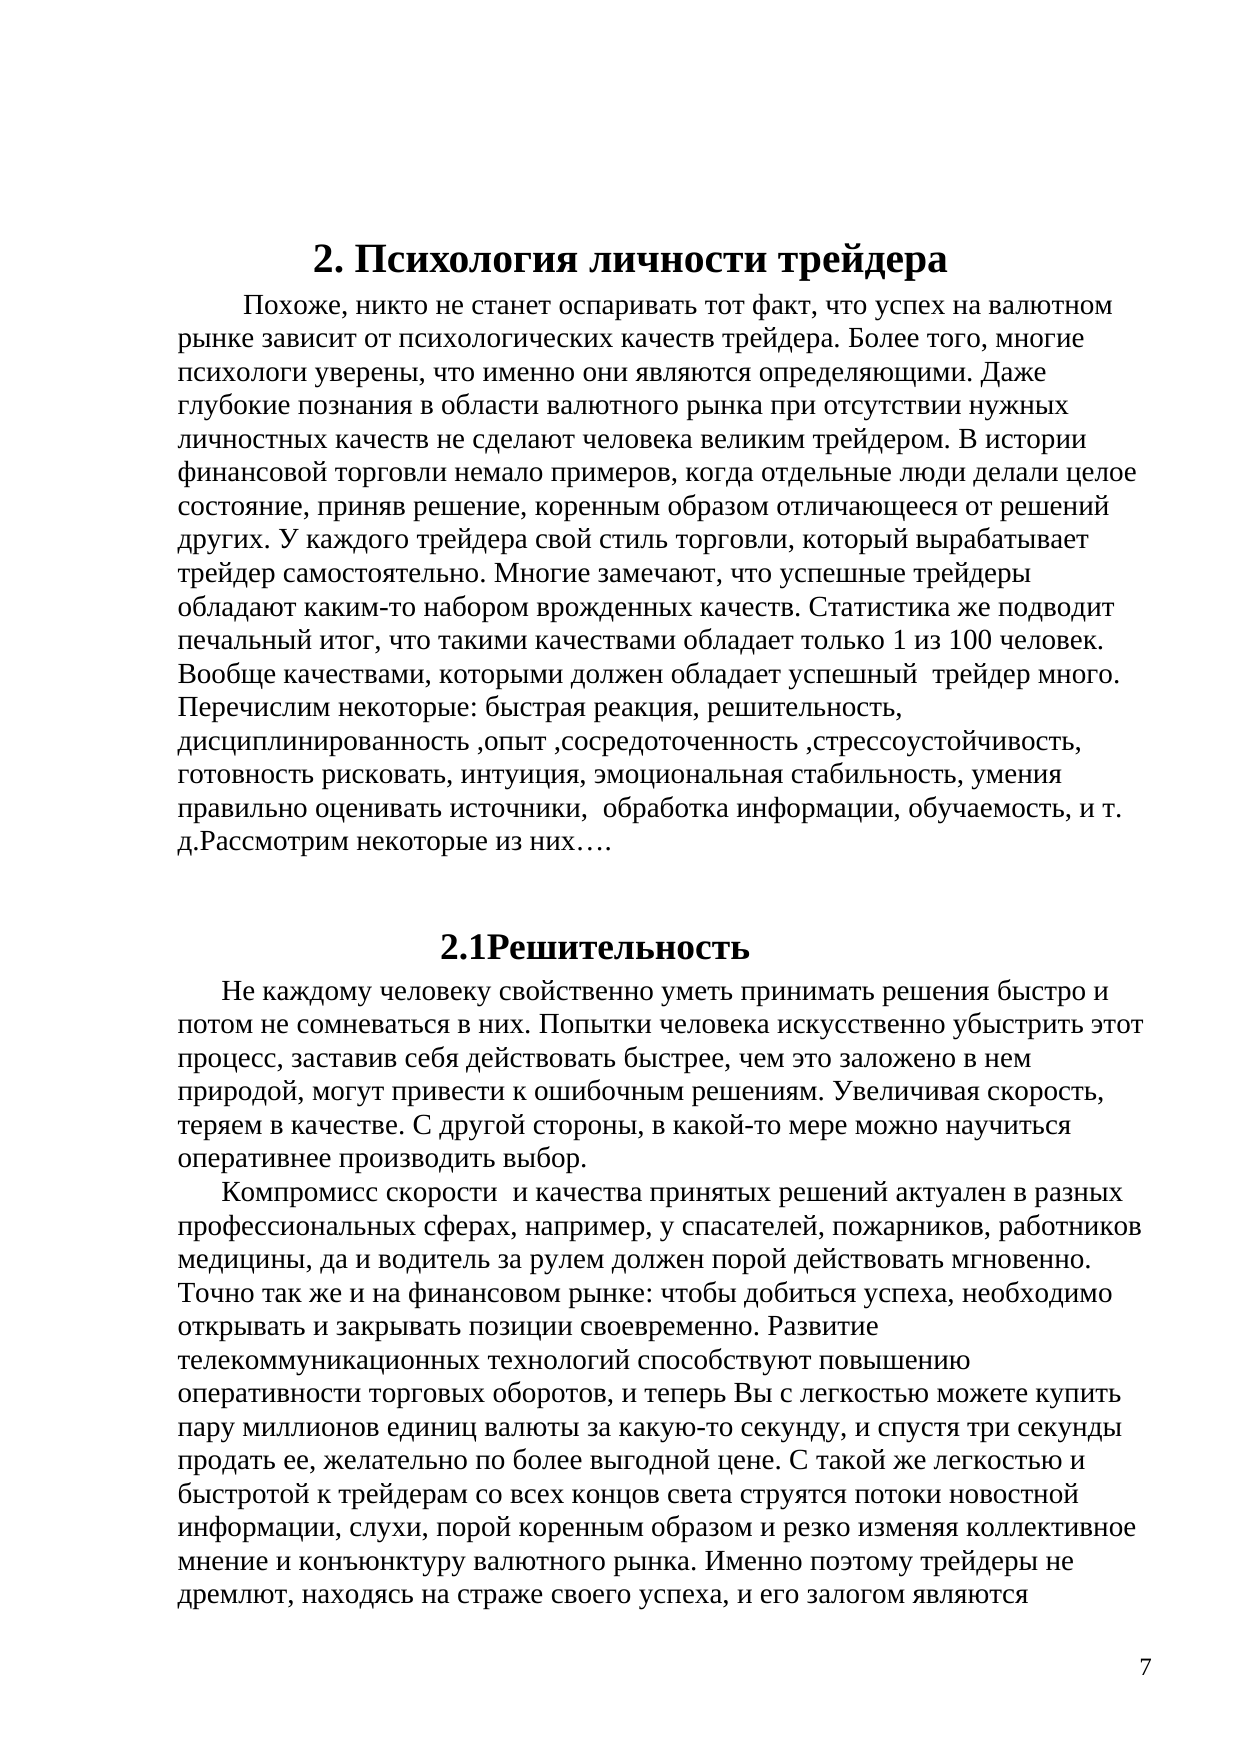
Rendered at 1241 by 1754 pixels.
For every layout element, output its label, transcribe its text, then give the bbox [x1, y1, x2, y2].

subtitle 2.1Решительность [177, 925, 1152, 968]
subtitle 2. Психология личности трейдера [177, 234, 1152, 282]
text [177, 973, 1152, 1610]
text Похоже, никто не станет оспаривать тот факт, что успех на валютном рынке зависит от психологических качеств трейдера. Более того, многие психологи уверены, что именно они являются определяющими. Даже глубокие познания в области валютного рынка при отсутствии нужных личностных качеств не сделают человека великим трейдером. В истории финансовой торговли немало примеров, когда отдельные люди делали целое состояние, приняв решение, коренным образом отличающееся от решений других. У каждого трейдера свой стиль торговли, который вырабатывает трейдер самостоятельно. Многие замечают, что успешные трейдеры обладают каким-то набором врожденных качеств. Статистика же подводит печальный итог, что такими качествами обладает только 1 из 100 человек. Вообще качествами, которыми должен обладает успешный трейдер много. Перечислим некоторые: быстрая реакция, решительность, дисциплинированность ,опыт ,сосредоточенность ,стрессоустойчивость, готовность рисковать, интуиция, эмоциональная стабильность, умения правильно оценивать источники, обработка информации, обучаемость, и т. д.Рассмотрим некоторые из них…. [177, 287, 1152, 857]
